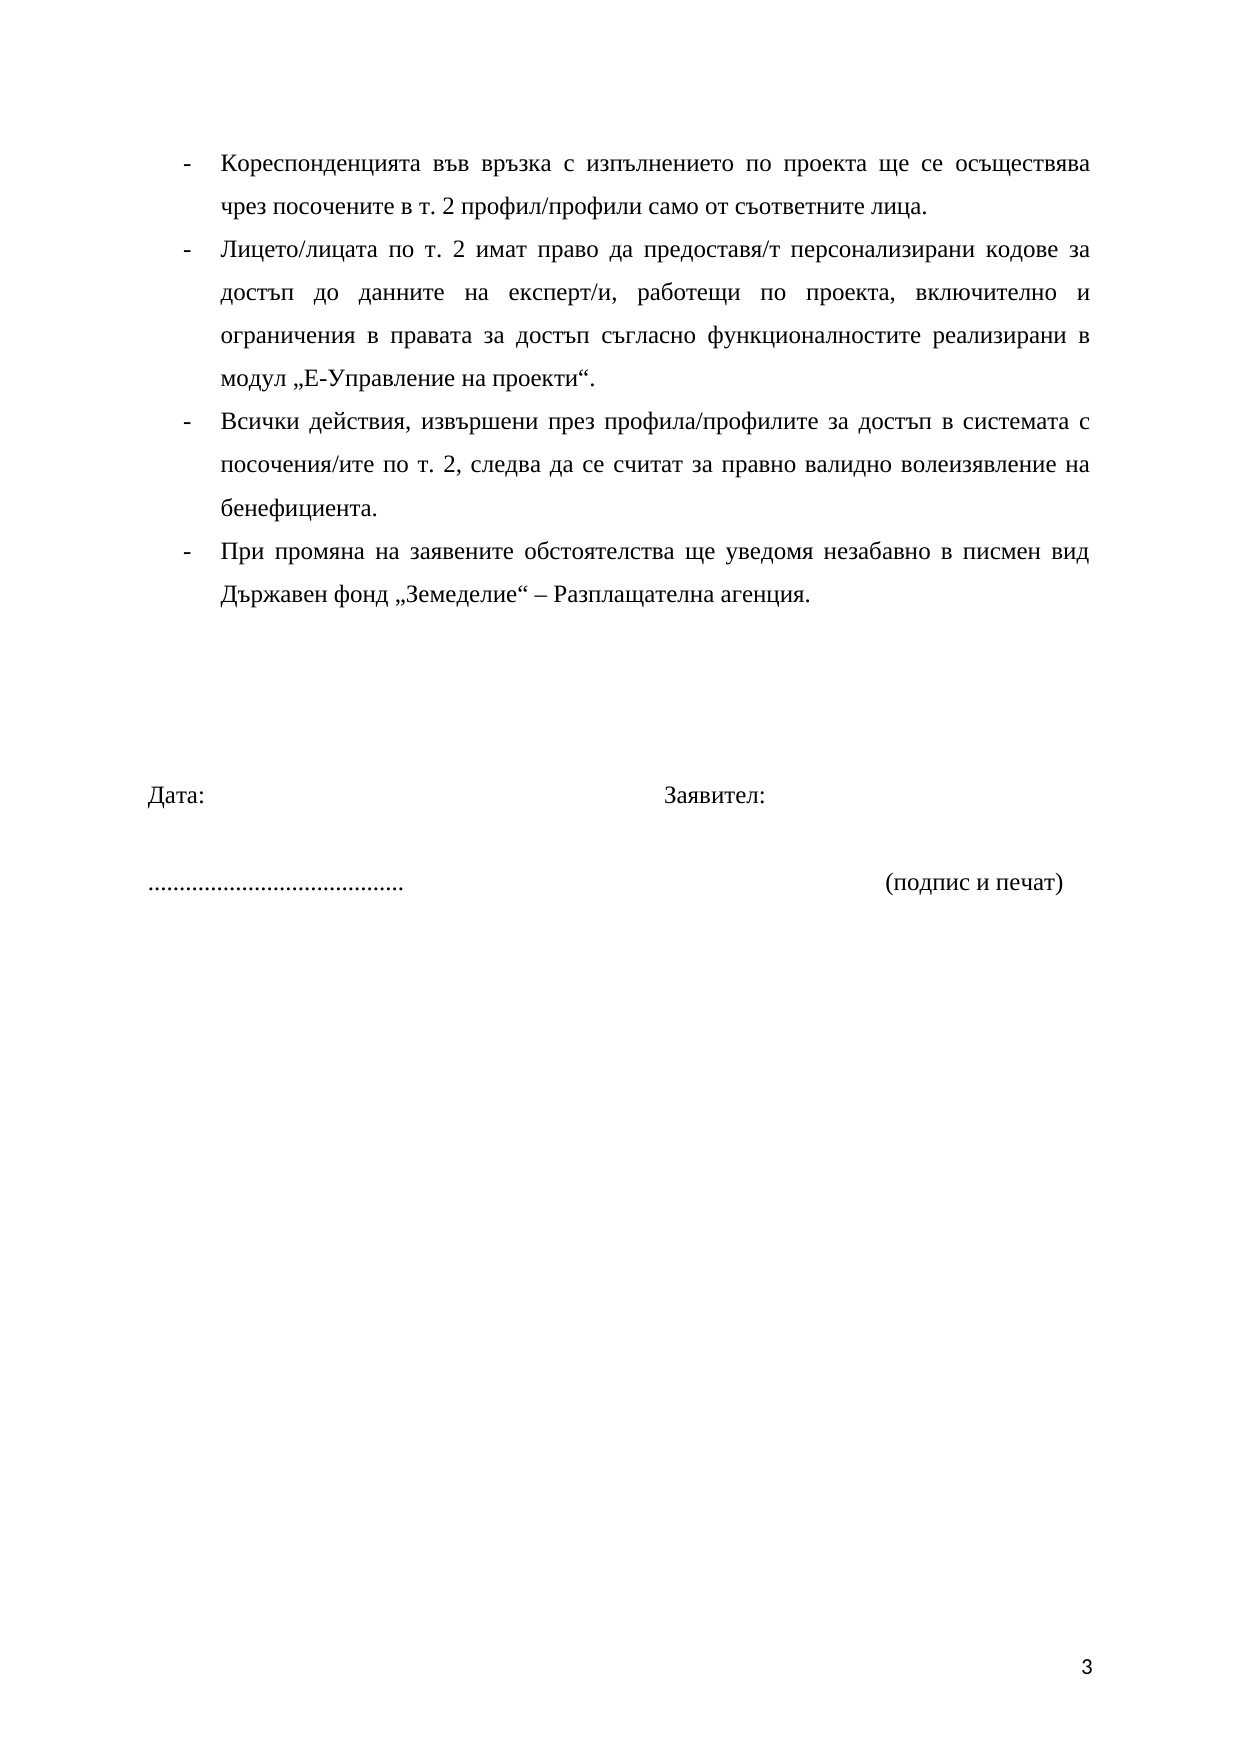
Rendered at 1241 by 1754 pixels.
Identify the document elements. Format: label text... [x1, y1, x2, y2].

list Всички действия, извършени през профила/профилите за достъп в системата с посочения/ите по т. 2, следва да се считат за правно валидно волеизявление на бенефициента. [183, 406, 1091, 521]
list Лицето/лицата по т. 2 имат право да предоставя/т персонализирани кодове за достъп до данните на експерт/и, работещи по проекта, включително и ограничения в правата за достъп съгласно функционалностите реализирани в модул „Е-Управление на проекти“. [183, 234, 1091, 392]
list Кореспонденцията във връзка с изпълнението по проекта ще се осъществява чрез посочените в т. 2 профил/профили само от съответните лица. [183, 148, 1091, 219]
text Дата: Заявител: [148, 781, 1093, 809]
text ......................................... (подпис и печат) [148, 867, 1093, 896]
list При промяна на заявените обстоятелства ще уведомя незабавно в писмен вид Държавен фонд „Земеделие“ – Разплащателна агенция. [183, 536, 1091, 608]
